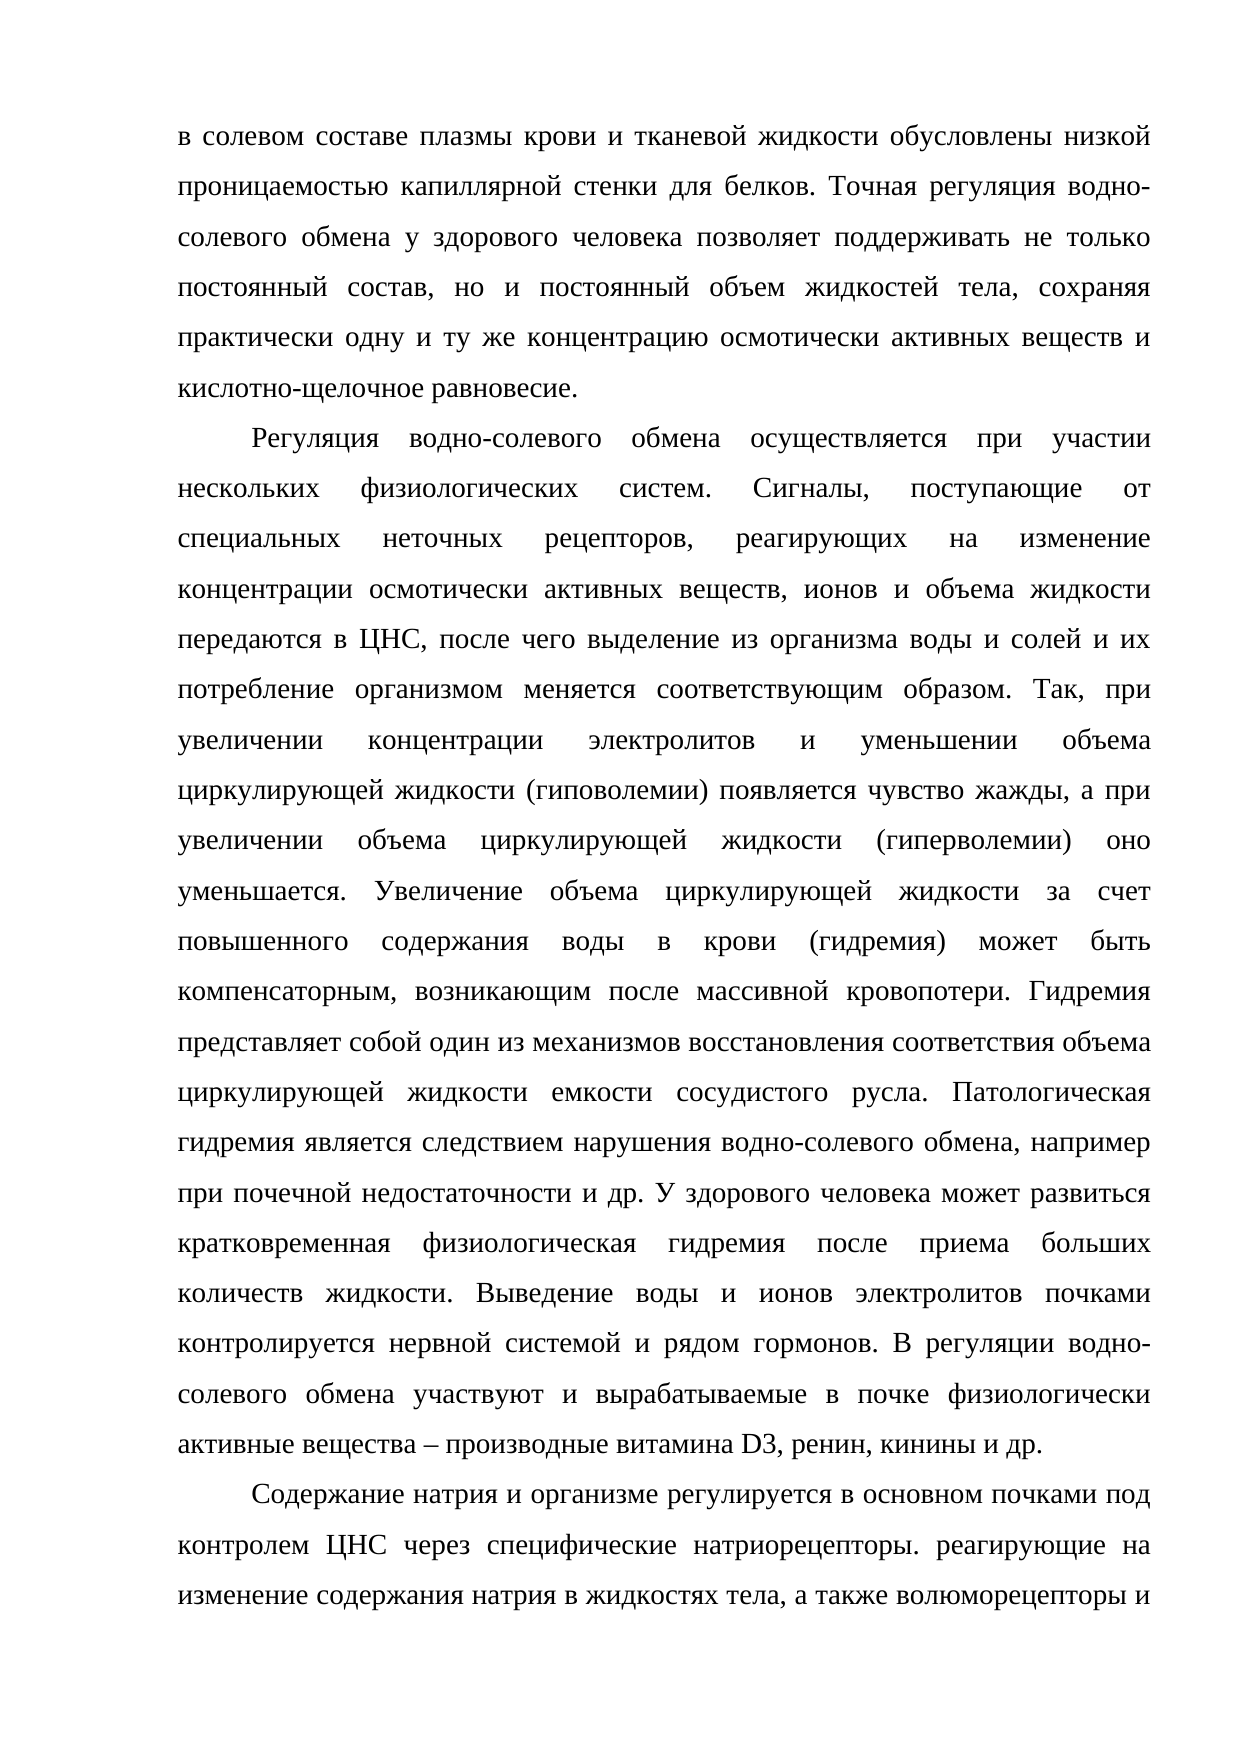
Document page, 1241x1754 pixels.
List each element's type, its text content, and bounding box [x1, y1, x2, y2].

text Регуляция водно-солевого обмена осуществляется при участии нескольких физиологических систем. Сигналы, поступающие от специальных неточных рецепторов, реагирующих на изменение концентрации осмотически активных веществ, ионов и объема жидкости передаются в ЦНС, после чего выделение из организма воды и солей и их потребление организмом меняется соответствующим образом. Так, при увеличении концентрации электролитов и уменьшении объема циркулирующей жидкости (гиповолемии) появляется чувство жажды, а при увеличении объема циркулирующей жидкости (гиперволемии) оно уменьшается. Увеличение объема циркулирующей жидкости за счет повышенного содержания воды в крови (гидремия) может быть компенсаторным, возникающим после массивной кровопотери. Гидремия представляет собой один из механизмов восстановления соответствия объема циркулирующей жидкости емкости сосудистого русла. Патологическая гидремия является следствием нарушения водно-солевого обмена, например при почечной недостаточности и др. У здорового человека может развиться кратковременная физиологическая гидремия после приема больших количеств жидкости. Выведение воды и ионов электролитов почками контролируется нервной системой и рядом гормонов. В регуляции водно-солевого обмена участвуют и вырабатываемые в почке физиологически активные вещества – производные витамина D3, ренин, кинины и др. [177, 420, 1152, 1460]
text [177, 118, 1152, 403]
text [177, 1477, 1152, 1611]
